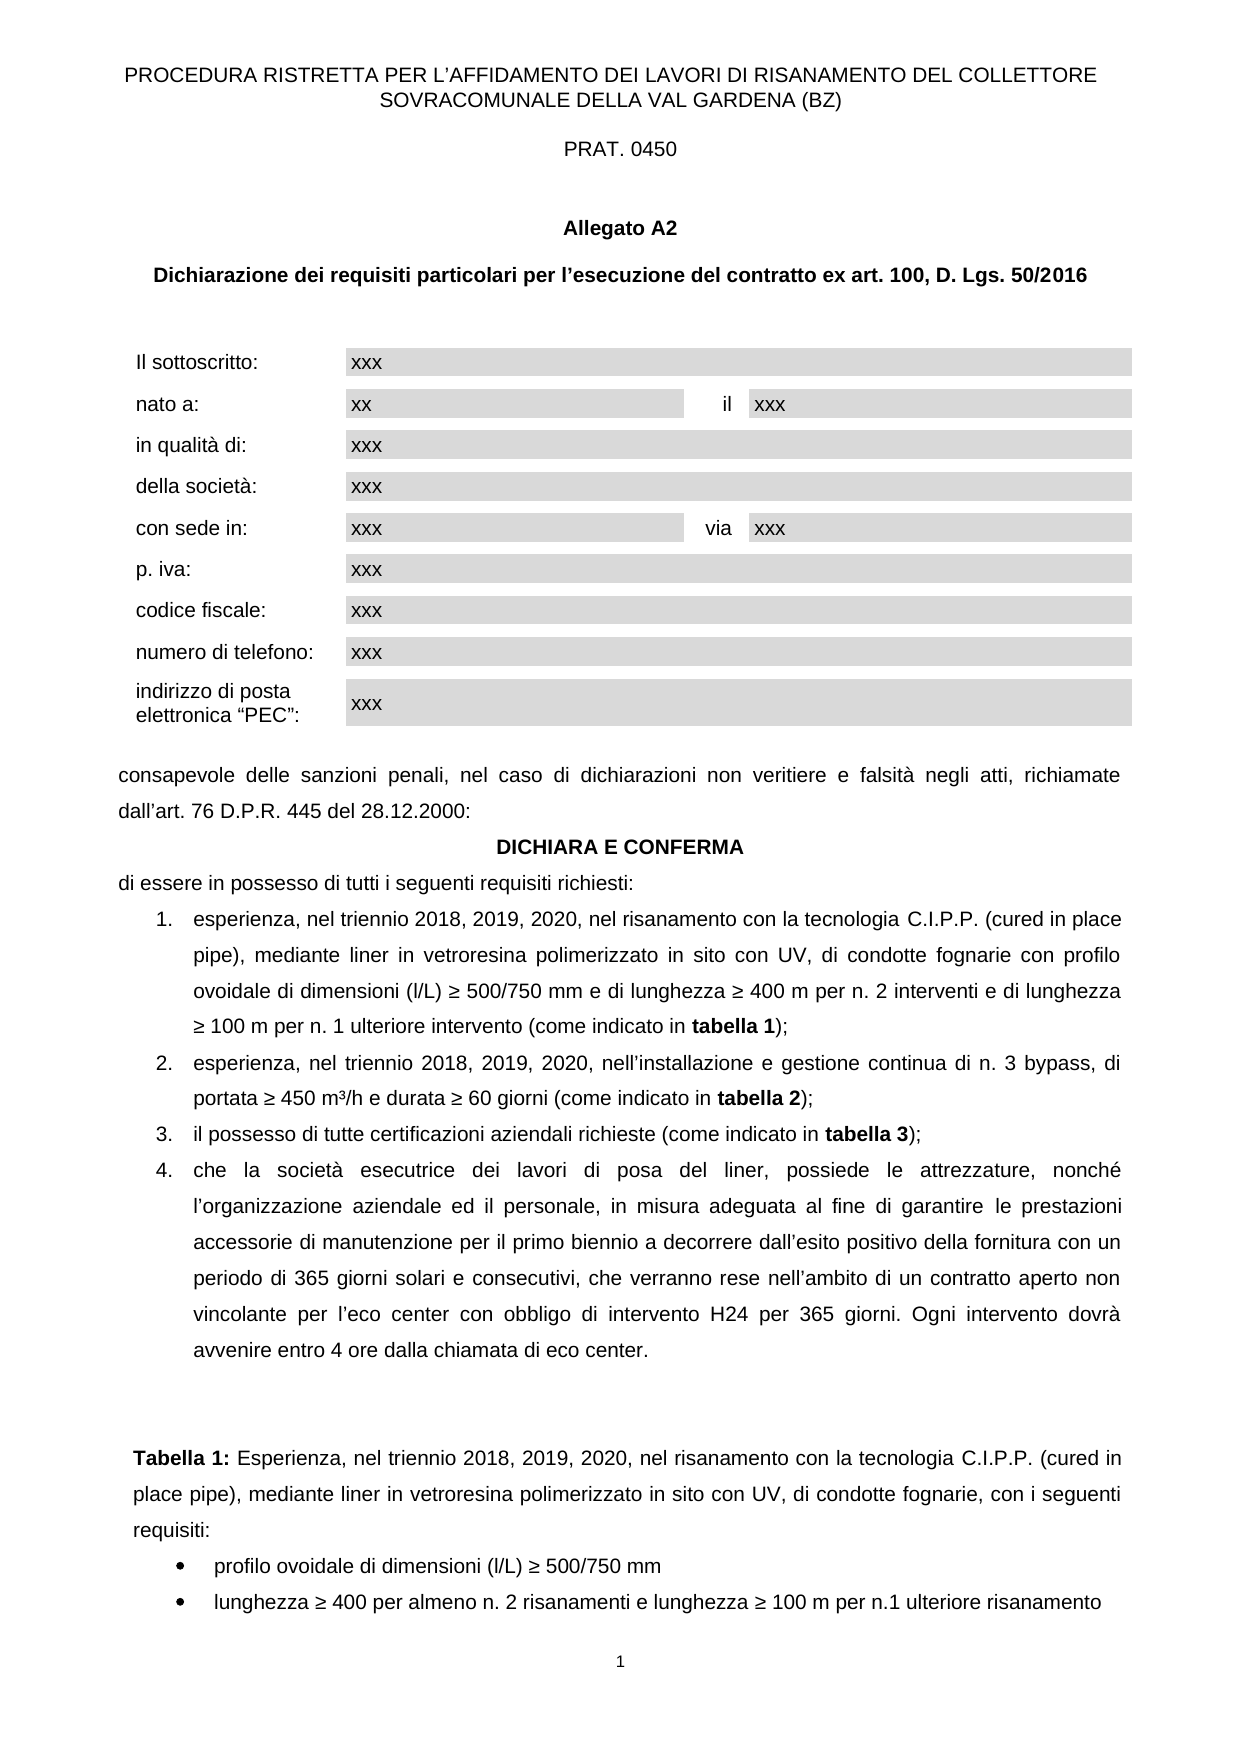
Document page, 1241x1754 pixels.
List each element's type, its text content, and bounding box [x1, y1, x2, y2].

table_header xxx [346, 348, 1132, 376]
table_cell il [696, 389, 737, 418]
text di essere in possesso di tutti i seguenti requisiti richiesti: [118, 871, 1122, 894]
list che la società esecutrice dei lavori di posa del liner, possiede le attrezzature, nonché l’organizzazione aziendale ed il personale, in misura adeguata al fine di garantire le prestazioni accessorie di manutenzione per il primo biennio a decorrere dall’esito positivo della fornitura con un periodo di 365 giorni solari e consecutivi, che verranno rese nell’ambito di un contratto aperto non vincolante per l’eco center con obbligo di intervento H24 per 365 giorni. Ogni intervento dovrà avvenire entro 4 ore dalla chiamata di eco center. [156, 1158, 1122, 1362]
list esperienza, nel triennio 2018, 2019, 2020, nel risanamento con la tecnologia C.I.P.P. (cured in place pipe), mediante liner in vetroresina polimerizzato in sito con UV, di condotte fognarie con profilo ovoidale di dimensioni (l/L) ≥ 500/750 mm e di lunghezza ≥ 400 m per n. 2 interventi e di lunghezza ≥ 100 m per n. 1 ulteriore intervento (come indicato in tabella 1); [156, 907, 1122, 1038]
table_cell della società: [131, 472, 333, 501]
table_cell in qualità di: [131, 430, 333, 459]
table_cell xxx [749, 389, 1132, 418]
table_cell xxx [346, 679, 1132, 726]
list esperienza, nel triennio 2018, 2019, 2020, nell’installazione e gestione continua di n. 3 bypass, di portata ≥ 450 m³/h e durata ≥ 60 giorni (come indicato in tabella 2); [156, 1050, 1122, 1110]
text DICHIARA E CONFERMA [118, 835, 1122, 859]
list lunghezza ≥ 400 per almeno n. 2 risanamenti e lunghezza ≥ 100 m per n.1 ulteriore risanamento [176, 1589, 1122, 1613]
table_cell xxx [346, 430, 1132, 459]
table_cell xxx [346, 472, 1132, 501]
table_cell con sede in: [131, 513, 333, 542]
table_header Il sottoscritto: [131, 348, 333, 376]
text Allegato A2 [118, 215, 1122, 239]
table_cell numero di telefono: [131, 637, 333, 666]
table_cell p. iva: [131, 554, 333, 583]
list il possesso di tutte certificazioni aziendali richieste (come indicato in tabella 3); [156, 1122, 1122, 1146]
table_cell indirizzo di posta elettronica “PEC”: [131, 679, 333, 726]
table_cell xxx [346, 554, 1132, 583]
text Tabella 1: Esperienza, nel triennio 2018, 2019, 2020, nel risanamento con la tecnologia C.I.P.P. (cured in place pipe), mediante liner in vetroresina polimerizzato in sito con UV, di condotte fognarie, con i seguenti requisiti: [133, 1446, 1122, 1541]
table_cell xx [346, 389, 684, 418]
list profilo ovoidale di dimensioni (l/L) ≥ 500/750 mm [176, 1553, 1122, 1577]
table_cell xxx [346, 637, 1132, 666]
text consapevole delle sanzioni penali, nel caso di dichiarazioni non veritiere e falsità negli atti, richiamate dall’art. 76 D.P.R. 445 del 28.12.2000: [118, 763, 1122, 823]
table_cell xxx [749, 513, 1132, 542]
table_cell xxx [346, 513, 684, 542]
table_cell xxx [346, 596, 1132, 624]
table_cell nato a: [131, 389, 333, 418]
text Dichiarazione dei requisiti particolari per l’esecuzione del contratto ex art. 100, D. Lgs. 50/2016 [118, 263, 1122, 287]
table_cell via [696, 513, 737, 542]
table_cell codice fiscale: [131, 596, 333, 624]
